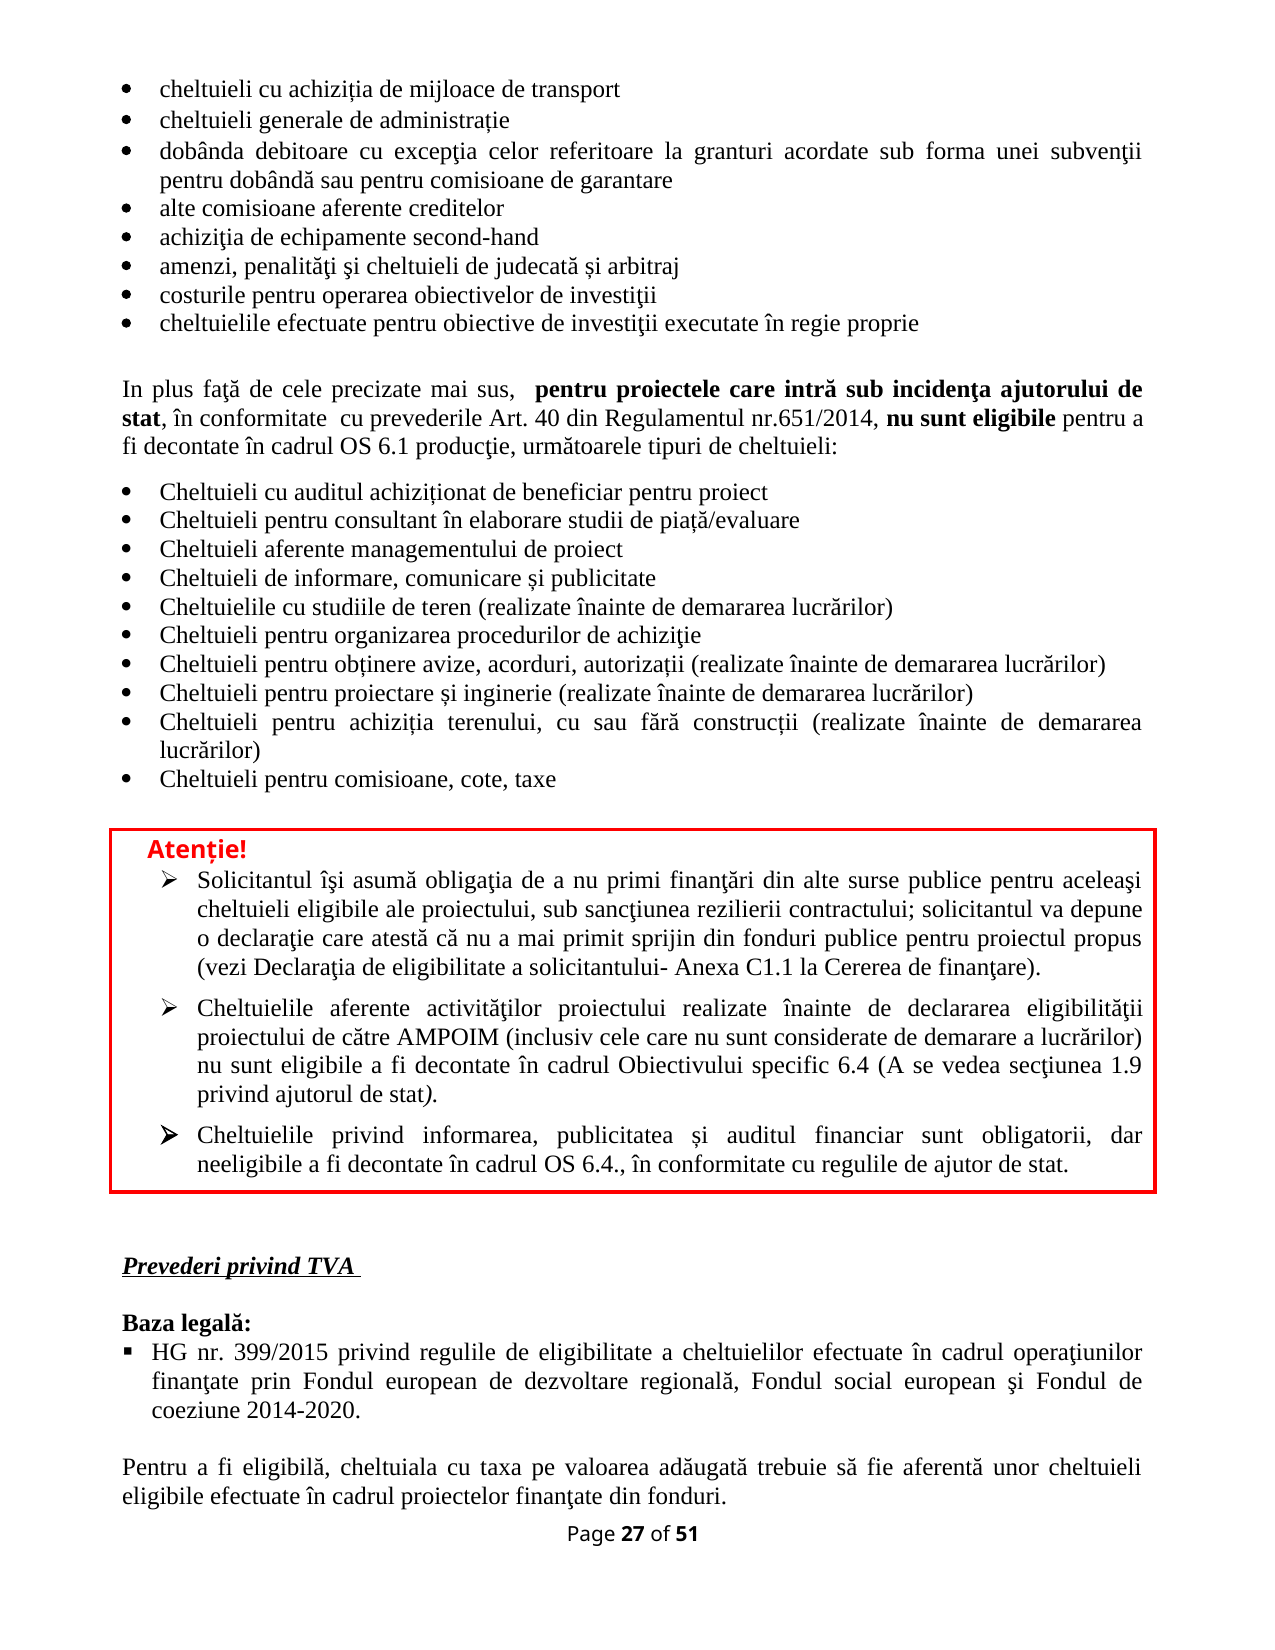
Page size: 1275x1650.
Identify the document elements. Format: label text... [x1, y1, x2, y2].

list cheltuieli cu achiziția de mijloace de transport [122, 74, 1144, 103]
list Cheltuieli pentru organizarea procedurilor de achiziţie [122, 621, 1144, 649]
list amenzi, penalităţi şi cheltuieli de judecată și arbitraj [122, 251, 1144, 280]
list costurile pentru operarea obiectivelor de investiţii [122, 280, 1144, 308]
list Cheltuieli pentru obținere avize, acorduri, autorizații (realizate înainte de demararea lucrărilor) [122, 649, 1144, 678]
list Cheltuieli pentru consultant în elaborare studii de piață/evaluare [122, 506, 1144, 534]
list Cheltuieli pentru achiziția terenului, cu sau fără construcții (realizate înainte de demararea lucrărilor) [122, 707, 1144, 764]
text Pentru a fi eligibilă, cheltuiala cu taxa pe valoarea adăugată trebuie să fie aferentă unor cheltuieli eligibile efectuate în cadrul proiectelor finanţate din fonduri. [122, 1452, 1144, 1510]
list dobânda debitoare cu excepţia celor referitoare la granturi acordate sub forma unei subvenţii pentru dobândă sau pentru comisioane de garantare [122, 136, 1144, 193]
text In plus faţă de cele precizate mai sus, pentru proiectele care intră sub incidenţa ajutorului de stat, în conformitate cu prevederile Art. 40 din Regulamentul nr.651/2014, nu sunt eligibile pentru a fi decontate în cadrul OS 6.1 producţie, următoarele tipuri de cheltuieli: [122, 374, 1144, 460]
list alte comisioane aferente creditelor [122, 193, 1144, 222]
list Cheltuielile cu studiile de teren (realizate înainte de demararea lucrărilor) [122, 592, 1144, 621]
list Cheltuieli cu auditul achiziționat de beneficiar pentru proiect [122, 477, 1144, 506]
text Baza legală: [122, 1308, 1144, 1337]
list Cheltuieli pentru comisioane, cote, taxe [122, 764, 1144, 793]
text Prevederi privind TVA [122, 1251, 1144, 1280]
table_header Atenţie! Solicitantul îşi asumă obligaţia de a nu primi finanţări din alte surse publice pentru aceleaşi cheltuieli eligibile ale proiectului, sub sancţiunea rezilierii contractului; solicitantul va depune o declaraţie care atestă că nu a mai primit sprijin din fonduri publice pentru proiectul propus (vezi Declaraţia de eligibilitate a solicitantului- Anexa C1.1 la Cererea de finanţare). Cheltuielile aferente activităţilor proiectului realizate înainte de declararea eligibilităţii proiectului de către AMPOIM (inclusiv cele care nu sunt considerate de demarare a lucrărilor) nu sunt eligibile a fi decontate în cadrul Obiectivului specific 6.4 (A se vedea secţiunea 1.9 privind ajutorul de stat). Cheltuielile privind informarea, publicitatea și auditul financiar sunt obligatorii, dar neeligibile a fi decontate în cadrul OS 6.4., în conformitate cu regulile de ajutor de stat. [112, 831, 1153, 1190]
list cheltuielile efectuate pentru obiective de investiţii executate în regie proprie [122, 308, 1144, 337]
list cheltuieli generale de administrație [122, 105, 1144, 134]
list achiziţia de echipamente second-hand [122, 222, 1144, 251]
list Cheltuieli aferente managementului de proiect [122, 534, 1144, 563]
list Cheltuieli de informare, comunicare și publicitate [122, 563, 1144, 592]
list HG nr. 399/2015 privind regulile de eligibilitate a cheltuielilor efectuate în cadrul operaţiunilor finanţate prin Fondul european de dezvoltare regională, Fondul social european şi Fondul de coeziune 2014-2020. [122, 1337, 1144, 1423]
list Cheltuieli pentru proiectare și inginerie (realizate înainte de demararea lucrărilor) [122, 678, 1144, 707]
